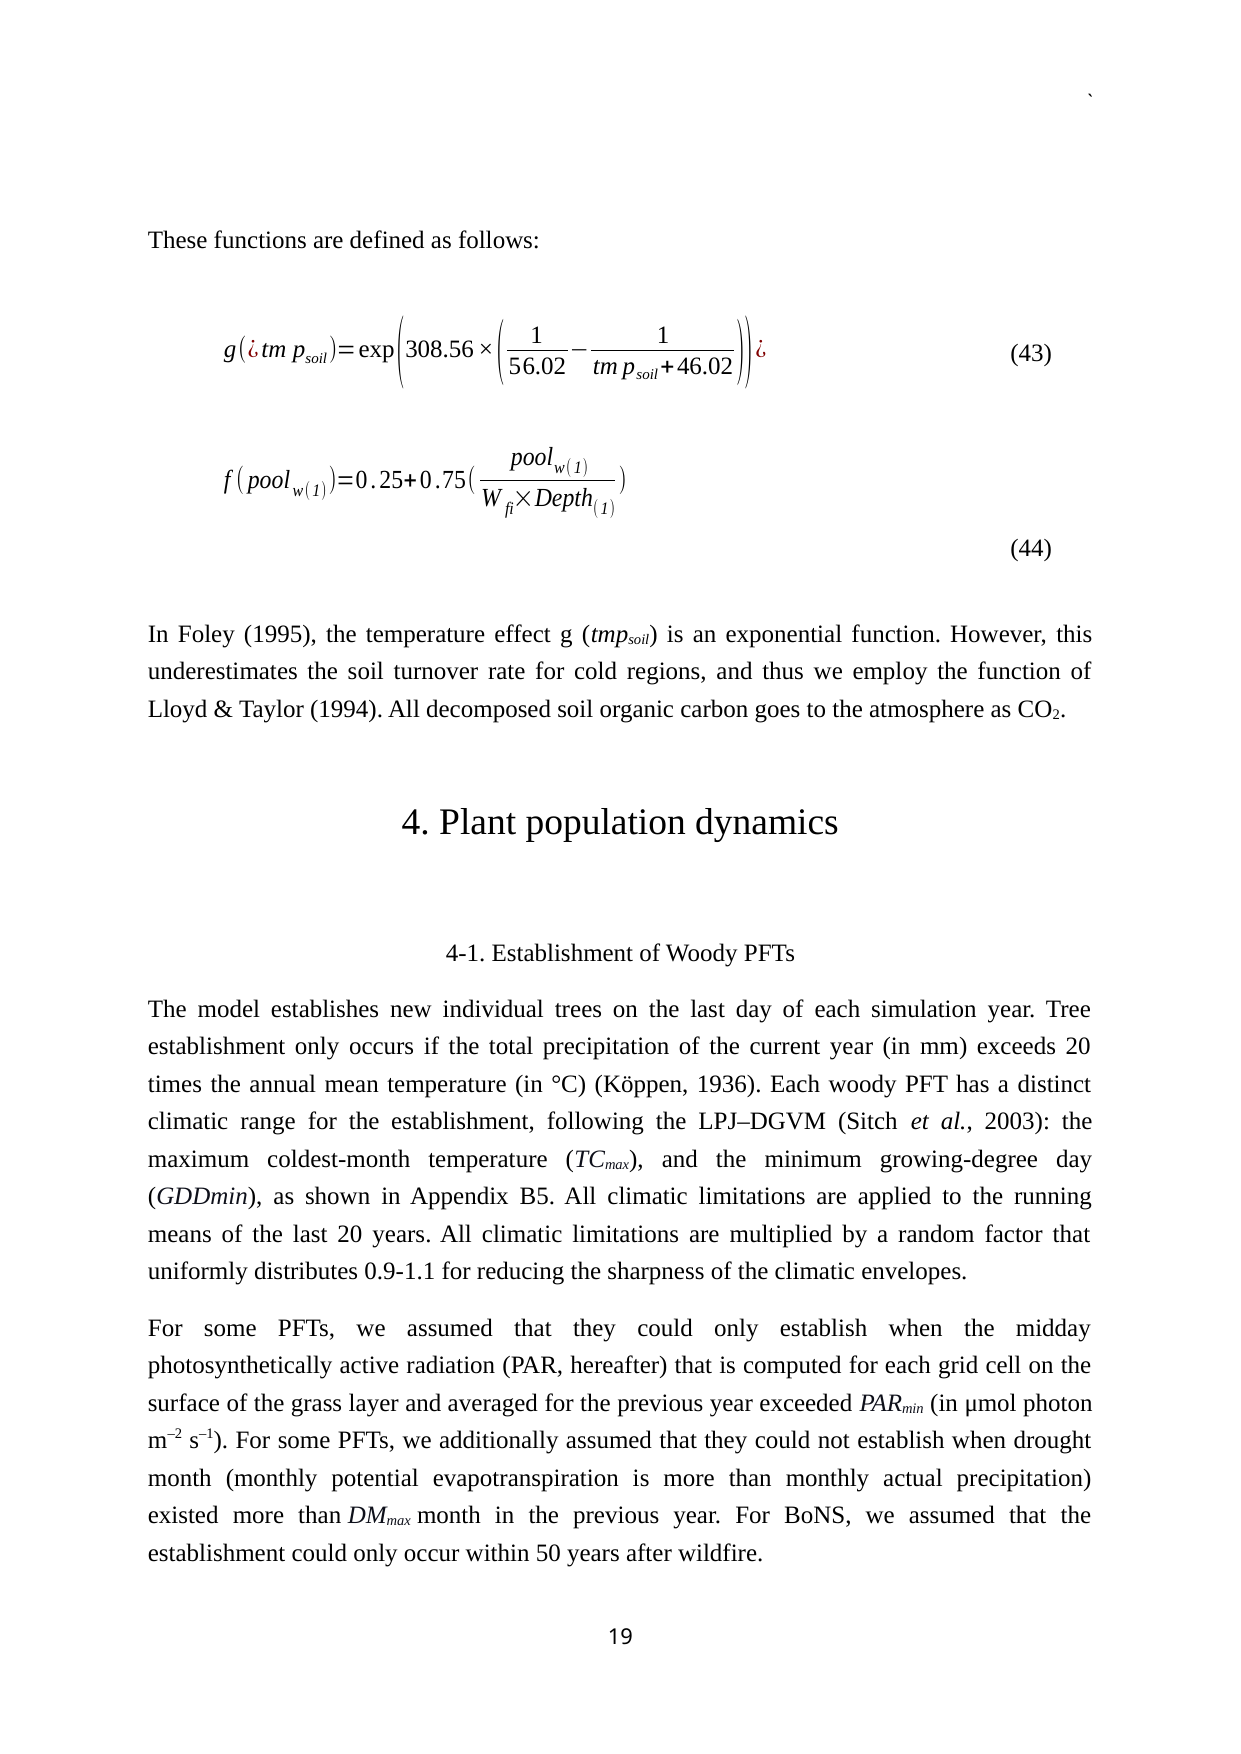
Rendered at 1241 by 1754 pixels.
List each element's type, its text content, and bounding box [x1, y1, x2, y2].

text (43) [222, 296, 1092, 408]
text (44) [222, 427, 1092, 577]
subtitle 4-1. Establishment of Woody PFTs [148, 933, 1092, 971]
text The model establishes new individual trees on the last day of each simulation year. Tree establishment only occurs if the total precipitation of the current year (in mm) exceeds 20 times the annual mean temperature (in °C) (Köppen, 1936). Each woody PFT has a distinct climatic range for the establishment, following the LPJ–DGVM (Sitch et al., 2003): the maximum coldest-month temperature (TCmax), and the minimum growing-degree day (GDDmin), as shown in Appendix B5. All climatic limitations are applied to the running means of the last 20 years. All climatic limitations are multiplied by a random factor that uniformly distributes 0.9-1.1 for reducing the sharpness of the climatic envelopes. [148, 989, 1092, 1289]
text For some PFTs, we assumed that they could only establish when the midday photosynthetically active radiation (PAR, hereafter) that is computed for each grid cell on the surface of the grass layer and averaged for the previous year exceeded PARmin (in μmol photon m–2 s–1). For some PFTs, we additionally assumed that they could not establish when drought month (monthly potential evapotranspiration is more than monthly actual precipitation) existed more than DMmax month in the previous year. For BoNS, we assumed that the establishment could only occur within 50 years after wildfire. [148, 1308, 1092, 1571]
subtitle 4. Plant population dynamics [148, 783, 1092, 858]
text In Foley (1995), the temperature effect g (tmpsoil) is an exponential function. However, this underestimates the soil turnover rate for cold regions, and thus we employ the function of Lloyd & Taylor (1994). All decomposed soil organic carbon goes to the atmosphere as CO2. [148, 614, 1092, 727]
text These functions are defined as follows: [148, 221, 1092, 258]
